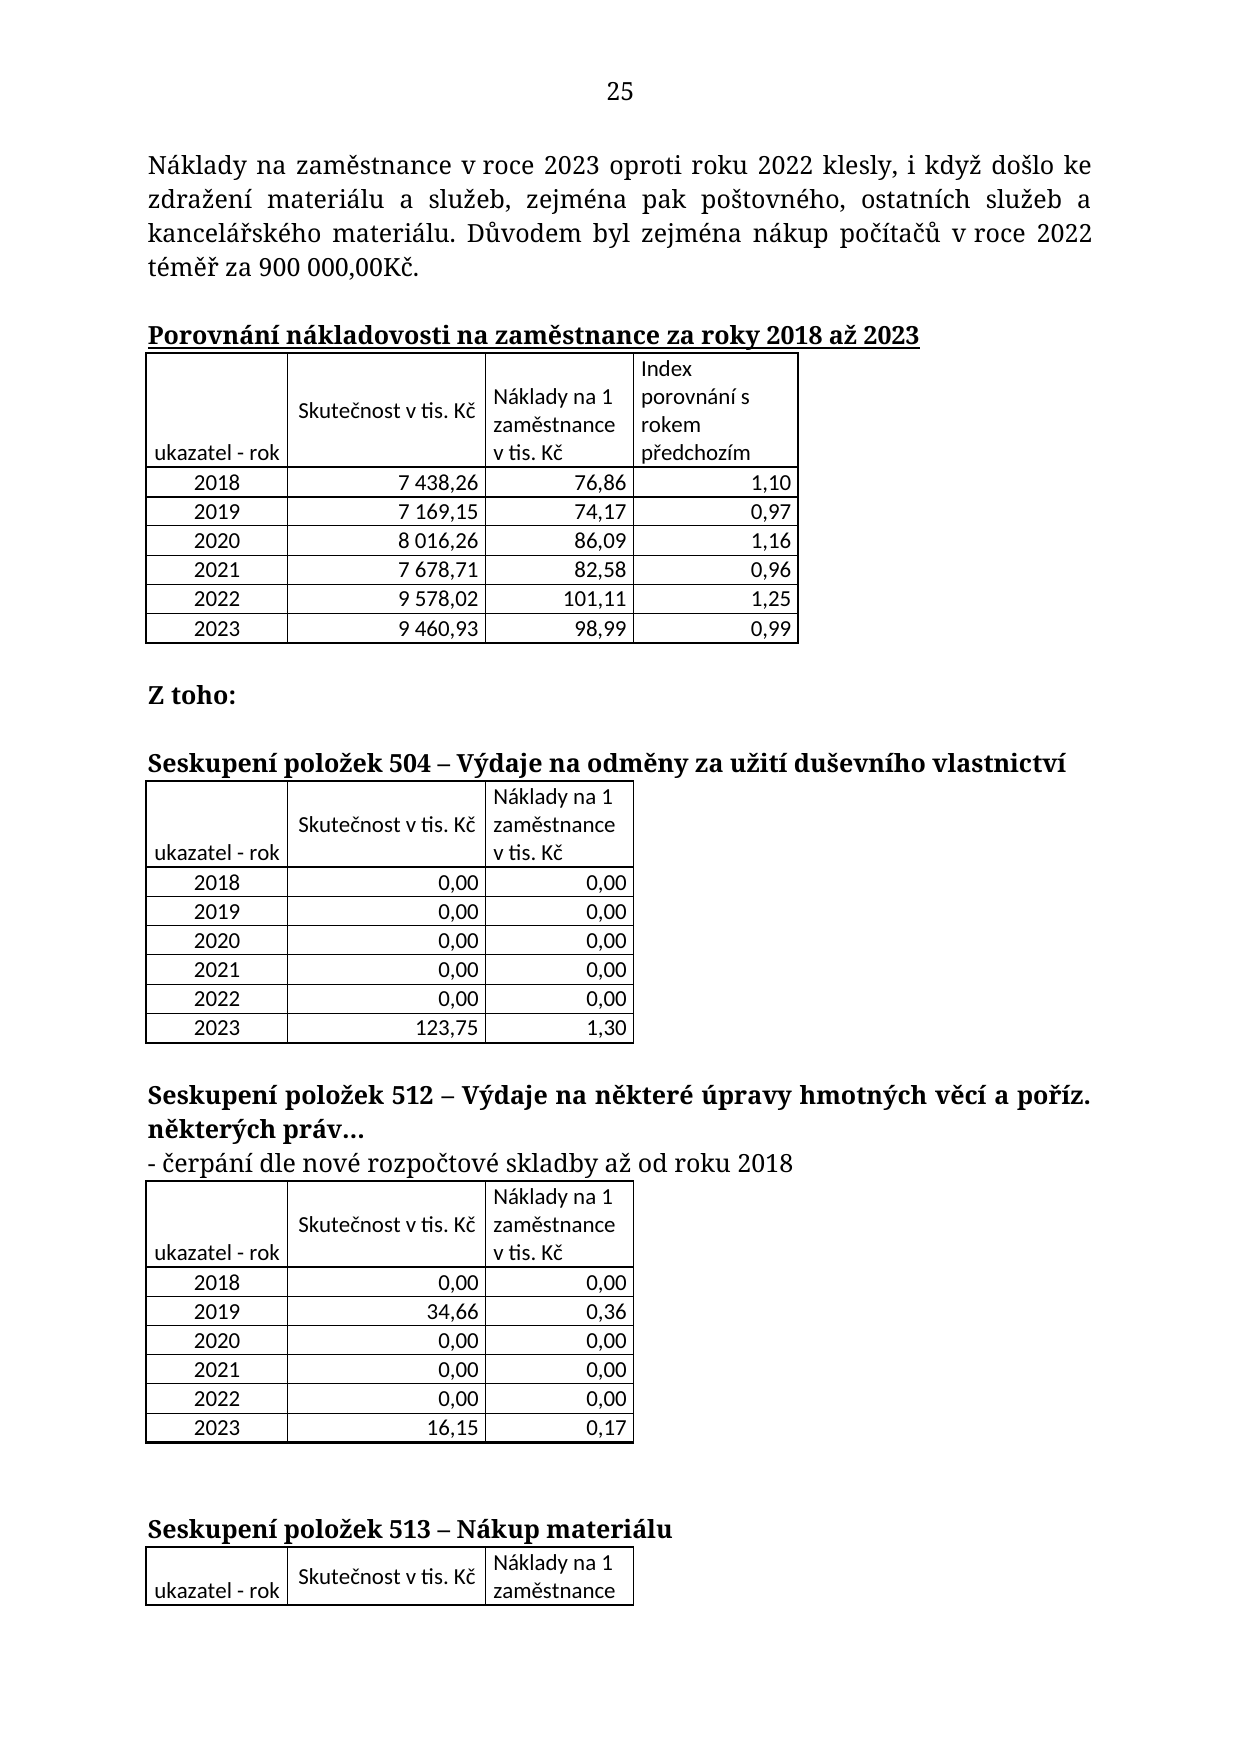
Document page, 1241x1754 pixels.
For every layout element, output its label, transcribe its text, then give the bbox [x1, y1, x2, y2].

table_cell 2022 [147, 585, 287, 613]
table_cell 2018 [147, 1268, 287, 1296]
table_cell 9 460,93 [288, 614, 485, 642]
text Seskupení položek 504 – Výdaje na odměny za užití duševního vlastnictví [148, 746, 1092, 780]
table_cell 2020 [147, 926, 287, 954]
table_cell 9 578,02 [288, 585, 485, 613]
table_cell 0,00 [486, 897, 633, 925]
text Seskupení položek 513 – Nákup materiálu [148, 1512, 1092, 1546]
table_cell 0,00 [486, 1326, 633, 1354]
table_cell 0,00 [288, 868, 485, 896]
table_cell 0,99 [634, 614, 797, 642]
table_cell 2021 [147, 1355, 287, 1383]
table_header ukazatel - rok [147, 1182, 287, 1266]
table_cell 1,25 [634, 585, 797, 613]
text Seskupení položek 512 – Výdaje na některé úpravy hmotných věcí a poříz. některých práv… [148, 1078, 1092, 1146]
table_cell 2018 [147, 468, 287, 496]
table_cell 7 169,15 [288, 498, 485, 525]
table_cell 8 016,26 [288, 526, 485, 554]
table_cell 0,00 [486, 1384, 633, 1412]
table_header Náklady na 1 zaměstnance v tis. Kč [486, 354, 633, 466]
table_cell 2020 [147, 526, 287, 554]
table_cell 0,00 [486, 868, 633, 896]
table_cell 101,11 [486, 585, 633, 613]
table_cell 0,97 [634, 498, 797, 525]
table_cell 0,00 [486, 955, 633, 983]
table_header Index porovnání s rokem předchozím [634, 354, 797, 466]
table_cell 0,00 [288, 1384, 485, 1412]
table_cell 82,58 [486, 556, 633, 583]
table_cell 7 438,26 [288, 468, 485, 496]
table_cell 2019 [147, 897, 287, 925]
table_cell 2023 [147, 1414, 287, 1441]
table_header ukazatel - rok [147, 1548, 287, 1604]
table_header ukazatel - rok [147, 354, 287, 466]
table_cell 123,75 [288, 1014, 485, 1042]
text - čerpání dle nové rozpočtové skladby až od roku 2018 [148, 1146, 1092, 1180]
table_cell 0,00 [288, 1355, 485, 1383]
table_cell 1,16 [634, 526, 797, 554]
table_cell 0,00 [288, 926, 485, 954]
table_cell 16,15 [288, 1414, 485, 1441]
text Náklady na zaměstnance v roce 2023 oproti roku 2022 klesly, i když došlo ke zdražení materiálu a služeb, zejména pak poštovného, ostatních služeb a kancelářského materiálu. Důvodem byl zejména nákup počítačů v roce 2022 téměř za 900 000,00Kč. [148, 148, 1092, 284]
table_cell 0,36 [486, 1297, 633, 1325]
table_header Náklady na 1 zaměstnance v tis. Kč [486, 1182, 633, 1266]
table_cell 0,00 [288, 1326, 485, 1354]
table_cell 2019 [147, 498, 287, 525]
table_cell 2023 [147, 614, 287, 642]
table_cell 0,96 [634, 556, 797, 583]
table_cell 0,17 [486, 1414, 633, 1441]
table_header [486, 1548, 633, 1604]
table_cell 2021 [147, 556, 287, 583]
table_cell 0,00 [486, 985, 633, 1012]
table_cell 0,00 [288, 897, 485, 925]
table_cell 2018 [147, 868, 287, 896]
table_header Skutečnost v tis. Kč [288, 782, 485, 866]
table_header Skutečnost v tis. Kč [288, 354, 485, 466]
table_cell 74,17 [486, 498, 633, 525]
table_cell 0,00 [288, 955, 485, 983]
table_cell 1,30 [486, 1014, 633, 1042]
table_header Skutečnost v tis. Kč [288, 1182, 485, 1266]
table_cell 0,00 [486, 1268, 633, 1296]
table_header Náklady na 1 zaměstnance v tis. Kč [486, 782, 633, 866]
table_cell 2021 [147, 955, 287, 983]
text Z toho: [148, 678, 1092, 712]
text Porovnání nákladovosti na zaměstnance za roky 2018 až 2023 [148, 318, 1092, 352]
table_cell 0,00 [288, 985, 485, 1012]
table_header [288, 1548, 485, 1604]
table_cell 0,00 [288, 1268, 485, 1296]
table_cell 98,99 [486, 614, 633, 642]
table_cell 7 678,71 [288, 556, 485, 583]
table_cell 34,66 [288, 1297, 485, 1325]
table_cell 2022 [147, 985, 287, 1012]
table_cell 0,00 [486, 926, 633, 954]
table_cell 2023 [147, 1014, 287, 1042]
table_cell 2022 [147, 1384, 287, 1412]
table_header ukazatel - rok [147, 782, 287, 866]
table_cell 1,10 [634, 468, 797, 496]
table_cell 2020 [147, 1326, 287, 1354]
table_cell 2019 [147, 1297, 287, 1325]
table_cell 76,86 [486, 468, 633, 496]
table_cell 86,09 [486, 526, 633, 554]
table_cell 0,00 [486, 1355, 633, 1383]
